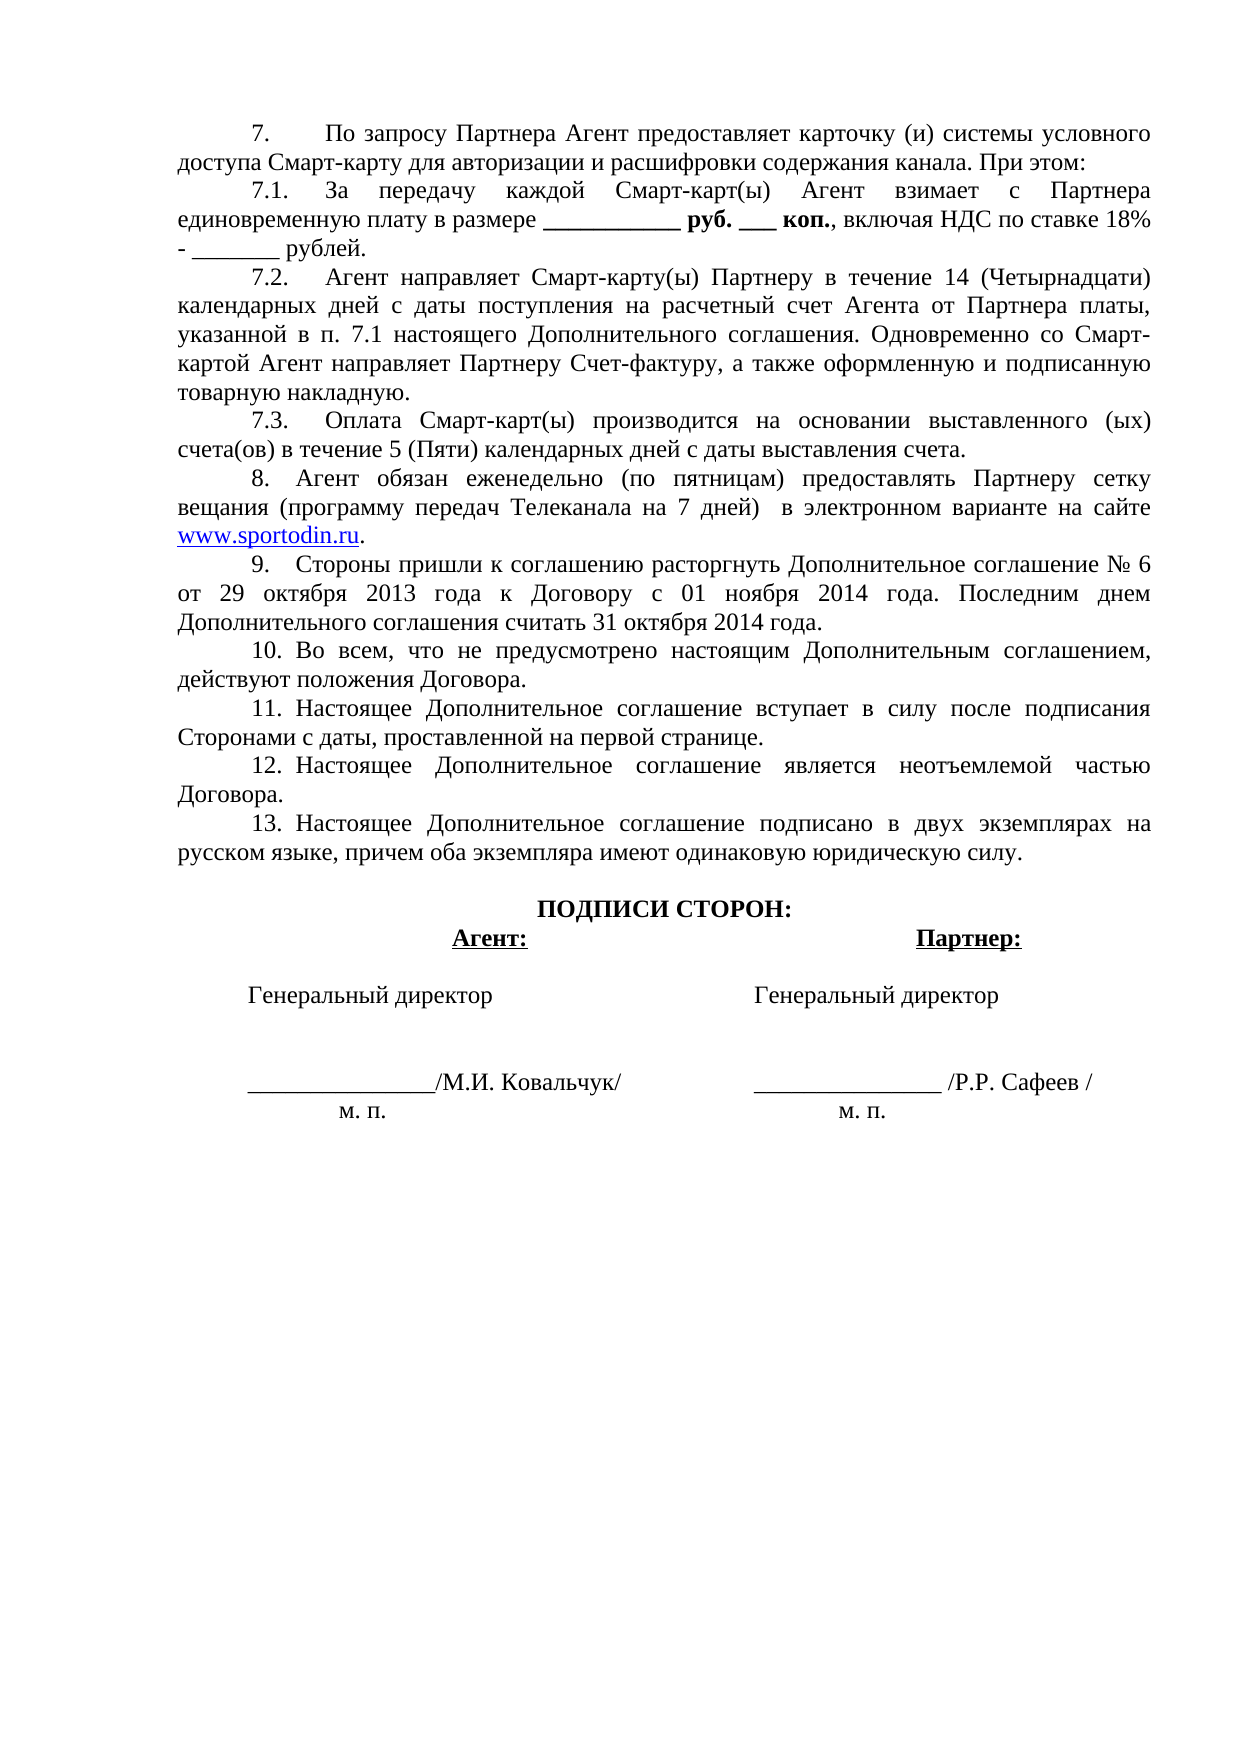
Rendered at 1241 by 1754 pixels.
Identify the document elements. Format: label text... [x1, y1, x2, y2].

list Настоящее Дополнительное соглашение вступает в силу после подписания Сторонами с даты, проставленной на первой странице. [177, 693, 1152, 751]
list Стороны пришли к соглашению расторгнуть Дополнительное соглашение № 6 от 29 октября 2013 года к Договору с 01 ноября 2014 года. Последним днем Дополнительного соглашения считать 31 октября 2014 года. [177, 549, 1152, 636]
list Настоящее Дополнительное соглашение является неотъемлемой частью Договора. [177, 751, 1152, 808]
text ПОДПИСИ СТОРОН: [177, 894, 1152, 923]
list Оплата Смарт-карт(ы) производится на основании выставленного (ых) счета(ов) в течение 5 (Пяти) календарных дней с даты выставления счета. [177, 406, 1152, 463]
list Агент направляет Смарт-карту(ы) Партнеру в течение 14 (Четырнадцати) календарных дней с даты поступления на расчетный счет Агента от Партнера платы, указанной в п. 7.1 настоящего Дополнительного соглашения. Одновременно со Смарт-картой Агент направляет Партнеру Счет-фактуру, а также оформленную и подписанную товарную накладную. [177, 262, 1152, 406]
list Во всем, что не предусмотрено настоящим Дополнительным соглашением, действуют положения Договора. [177, 636, 1152, 693]
list По запросу Партнера Агент предоставляет карточку (и) системы условного доступа Смарт-карту для авторизации и расшифровки содержания канала. При этом: [177, 118, 1152, 176]
list Агент обязан еженедельно (по пятницам) предоставлять Партнеру сетку вещания (программу передач Телеканала на 7 дней) в электронном варианте на сайте www.sportodin.ru. [177, 463, 1152, 549]
table_header Агент: Генеральный директор _______________/М.И. Ковальчук/ м. п. [236, 923, 743, 1131]
table_header Партнер: Генеральный директор _______________ /Р.Р. Сафеев / м. п. [743, 923, 1230, 1131]
list За передачу каждой Смарт-карт(ы) Агент взимает с Партнера единовременную плату в размере ___________ руб. ___ коп., включая НДС по ставке 18% - _______ рублей. [177, 176, 1152, 262]
list Настоящее Дополнительное соглашение подписано в двух экземплярах на русском языке, причем оба экземпляра имеют одинаковую юридическую силу. [177, 808, 1152, 866]
